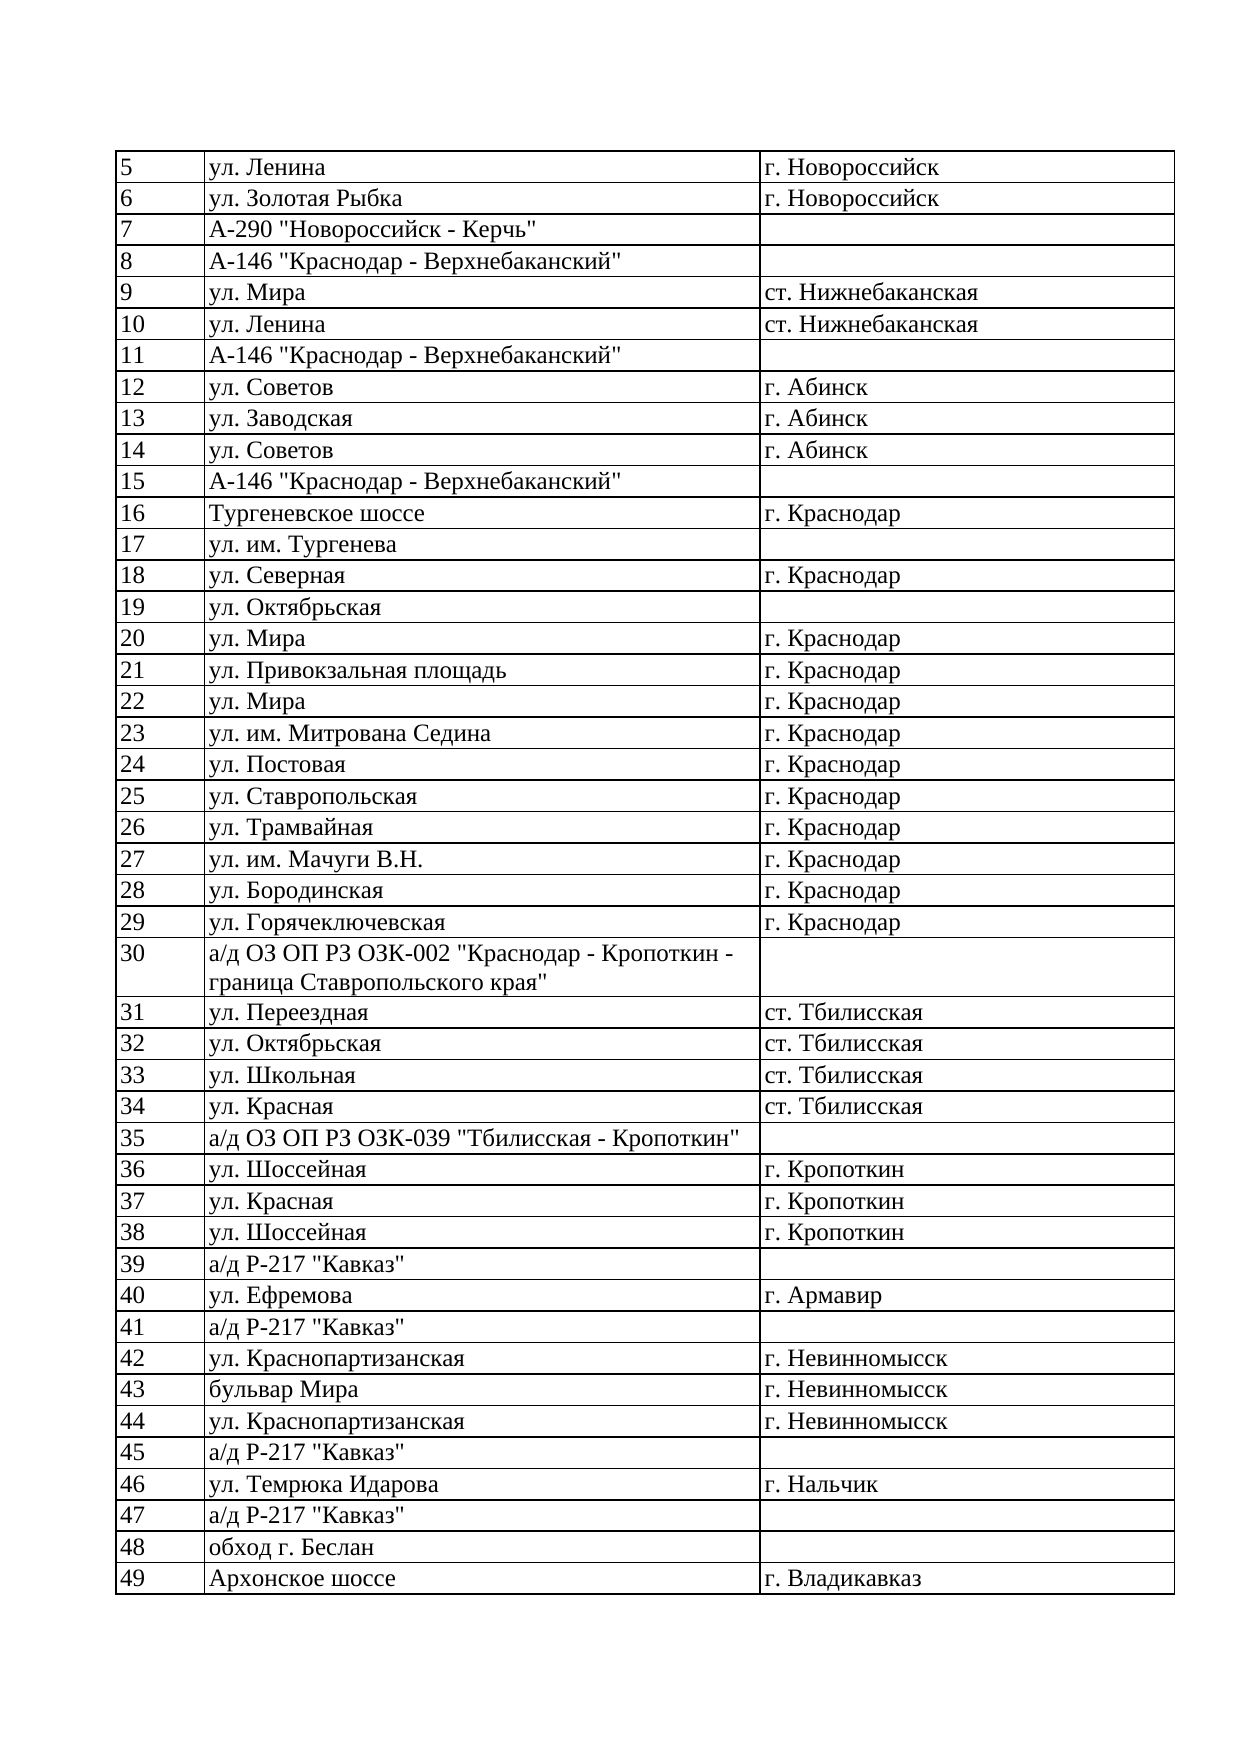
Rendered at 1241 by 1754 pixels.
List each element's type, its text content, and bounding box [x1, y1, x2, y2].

table_cell а/д ОЗ ОП РЗ ОЗК-002 "Краснодар - Кропоткин - граница Ставропольского края" [205, 938, 759, 996]
table_cell ул. Шоссейная [205, 1217, 759, 1247]
table_cell г. Новороссийск [761, 183, 1174, 213]
table_cell 8 [117, 246, 204, 276]
table_cell [761, 1123, 1174, 1153]
table_cell 34 [117, 1092, 204, 1121]
table_cell ул. Привокзальная площадь [205, 655, 759, 685]
table_cell ст. Тбилисская [761, 1029, 1174, 1058]
table_cell ул. Ефремова [205, 1280, 759, 1310]
table_cell а/д Р-217 "Кавказ" [205, 1312, 759, 1342]
table_cell ул. Переездная [205, 997, 759, 1027]
table_cell ул. Красная [205, 1092, 759, 1121]
table_cell 31 [117, 997, 204, 1027]
table_cell ул. Золотая Рыбка [205, 183, 759, 213]
table_cell [761, 1249, 1174, 1279]
table_cell ул. им. Тургенева [205, 529, 759, 559]
table_cell г. Невинномысск [761, 1343, 1174, 1373]
table_cell 30 [117, 938, 204, 996]
table_cell г. Абинск [761, 435, 1174, 464]
table_cell г. Краснодар [761, 623, 1174, 653]
table_cell обход г. Беслан [205, 1532, 759, 1562]
table_cell 49 [117, 1563, 204, 1593]
table_cell ул. Трамвайная [205, 812, 759, 842]
table_cell г. Армавир [761, 1280, 1174, 1310]
table_cell 17 [117, 529, 204, 559]
table_cell 11 [117, 340, 204, 370]
table_cell ст. Нижнебаканская [761, 277, 1174, 307]
table_cell Тургеневское шоссе [205, 498, 759, 527]
table_cell ул. Ленина [205, 309, 759, 339]
table_cell 16 [117, 498, 204, 527]
table_cell а/д Р-217 "Кавказ" [205, 1249, 759, 1279]
table_cell ул. Краснопартизанская [205, 1406, 759, 1436]
table_cell ул. Октябрьская [205, 1029, 759, 1058]
table_cell 42 [117, 1343, 204, 1373]
table_cell г. Кропоткин [761, 1217, 1174, 1247]
table_cell бульвар Мира [205, 1375, 759, 1404]
table_cell 21 [117, 655, 204, 685]
table_cell 35 [117, 1123, 204, 1153]
table_cell [761, 1438, 1174, 1467]
table_cell 27 [117, 844, 204, 873]
table_cell ул. Школьная [205, 1060, 759, 1090]
table_cell г. Краснодар [761, 907, 1174, 936]
table_cell ул. Советов [205, 372, 759, 402]
table_cell ул. Мира [205, 277, 759, 307]
table_cell А-146 "Краснодар - Верхнебаканский" [205, 466, 759, 496]
table_cell А-146 "Краснодар - Верхнебаканский" [205, 246, 759, 276]
table_cell 19 [117, 592, 204, 622]
table_cell г. Владикавказ [761, 1563, 1174, 1593]
table_cell [761, 340, 1174, 370]
table_cell г. Краснодар [761, 561, 1174, 590]
table_cell ст. Нижнебаканская [761, 309, 1174, 339]
table_cell ул. им. Мачуги В.Н. [205, 844, 759, 873]
table_cell 20 [117, 623, 204, 653]
table_cell ул. Заводская [205, 403, 759, 433]
table_cell ул. Горячеключевская [205, 907, 759, 936]
table_cell г. Краснодар [761, 718, 1174, 748]
table_cell 41 [117, 1312, 204, 1342]
table_cell ул. Краснопартизанская [205, 1343, 759, 1373]
table_cell 43 [117, 1375, 204, 1404]
table_cell 18 [117, 561, 204, 590]
table_cell [761, 1532, 1174, 1562]
table_cell 9 [117, 277, 204, 307]
table_cell 7 [117, 215, 204, 244]
table_cell г. Абинск [761, 403, 1174, 433]
table_cell 10 [117, 309, 204, 339]
table_cell 15 [117, 466, 204, 496]
table_cell ул. Ставропольская [205, 781, 759, 811]
table_cell [761, 1501, 1174, 1530]
table_cell а/д Р-217 "Кавказ" [205, 1501, 759, 1530]
table_cell ул. Октябрьская [205, 592, 759, 622]
table_cell г. Краснодар [761, 781, 1174, 811]
table_cell ул. им. Митрована Седина [205, 718, 759, 748]
table_cell г. Краснодар [761, 498, 1174, 527]
table_cell 37 [117, 1186, 204, 1216]
table_cell а/д Р-217 "Кавказ" [205, 1438, 759, 1467]
table_cell г. Краснодар [761, 655, 1174, 685]
table_cell 13 [117, 403, 204, 433]
table_cell ул. Ленина [205, 152, 759, 181]
table_cell ул. Мира [205, 686, 759, 716]
table_cell ул. Темрюка Идарова [205, 1469, 759, 1499]
table_cell ул. Постовая [205, 749, 759, 779]
table_cell [761, 938, 1174, 996]
table_cell г. Нальчик [761, 1469, 1174, 1499]
table_cell 45 [117, 1438, 204, 1467]
table_cell г. Абинск [761, 372, 1174, 402]
table_cell г. Краснодар [761, 844, 1174, 873]
table_cell ст. Тбилисская [761, 1060, 1174, 1090]
table_cell [761, 592, 1174, 622]
table_cell а/д ОЗ ОП РЗ ОЗК-039 "Тбилисская - Кропоткин" [205, 1123, 759, 1153]
table_cell 40 [117, 1280, 204, 1310]
table_cell 12 [117, 372, 204, 402]
table_cell 22 [117, 686, 204, 716]
table_cell г. Новороссийск [761, 152, 1174, 181]
table_cell г. Краснодар [761, 686, 1174, 716]
table_cell ул. Мира [205, 623, 759, 653]
table_cell 33 [117, 1060, 204, 1090]
table_cell 6 [117, 183, 204, 213]
table_cell А-290 "Новороссийск - Керчь" [205, 215, 759, 244]
table_cell ул. Красная [205, 1186, 759, 1216]
table_cell г. Невинномысск [761, 1375, 1174, 1404]
table_cell 23 [117, 718, 204, 748]
table_cell [761, 246, 1174, 276]
table_cell ст. Тбилисская [761, 997, 1174, 1027]
table_cell 47 [117, 1501, 204, 1530]
table_cell г. Краснодар [761, 749, 1174, 779]
table_cell А-146 "Краснодар - Верхнебаканский" [205, 340, 759, 370]
table_cell ул. Бородинская [205, 875, 759, 905]
table_cell 28 [117, 875, 204, 905]
table_cell 38 [117, 1217, 204, 1247]
table_cell ул. Северная [205, 561, 759, 590]
table_cell 25 [117, 781, 204, 811]
table_cell [761, 215, 1174, 244]
table_cell г. Невинномысск [761, 1406, 1174, 1436]
table_cell [761, 529, 1174, 559]
table_cell г. Краснодар [761, 875, 1174, 905]
table_cell 36 [117, 1155, 204, 1184]
table_cell ул. Советов [205, 435, 759, 464]
table_cell 24 [117, 749, 204, 779]
table_cell ул. Шоссейная [205, 1155, 759, 1184]
table_cell 44 [117, 1406, 204, 1436]
table_cell [761, 1312, 1174, 1342]
table_cell 46 [117, 1469, 204, 1499]
table_cell [761, 466, 1174, 496]
table_cell 48 [117, 1532, 204, 1562]
table_cell г. Кропоткин [761, 1155, 1174, 1184]
table_cell 5 [117, 152, 204, 181]
table_cell г. Кропоткин [761, 1186, 1174, 1216]
table_cell 14 [117, 435, 204, 464]
table_cell 26 [117, 812, 204, 842]
table_cell ст. Тбилисская [761, 1092, 1174, 1121]
table_cell 29 [117, 907, 204, 936]
table_cell 39 [117, 1249, 204, 1279]
table_cell Архонское шоссе [205, 1563, 759, 1593]
table_cell г. Краснодар [761, 812, 1174, 842]
table_cell 32 [117, 1029, 204, 1058]
